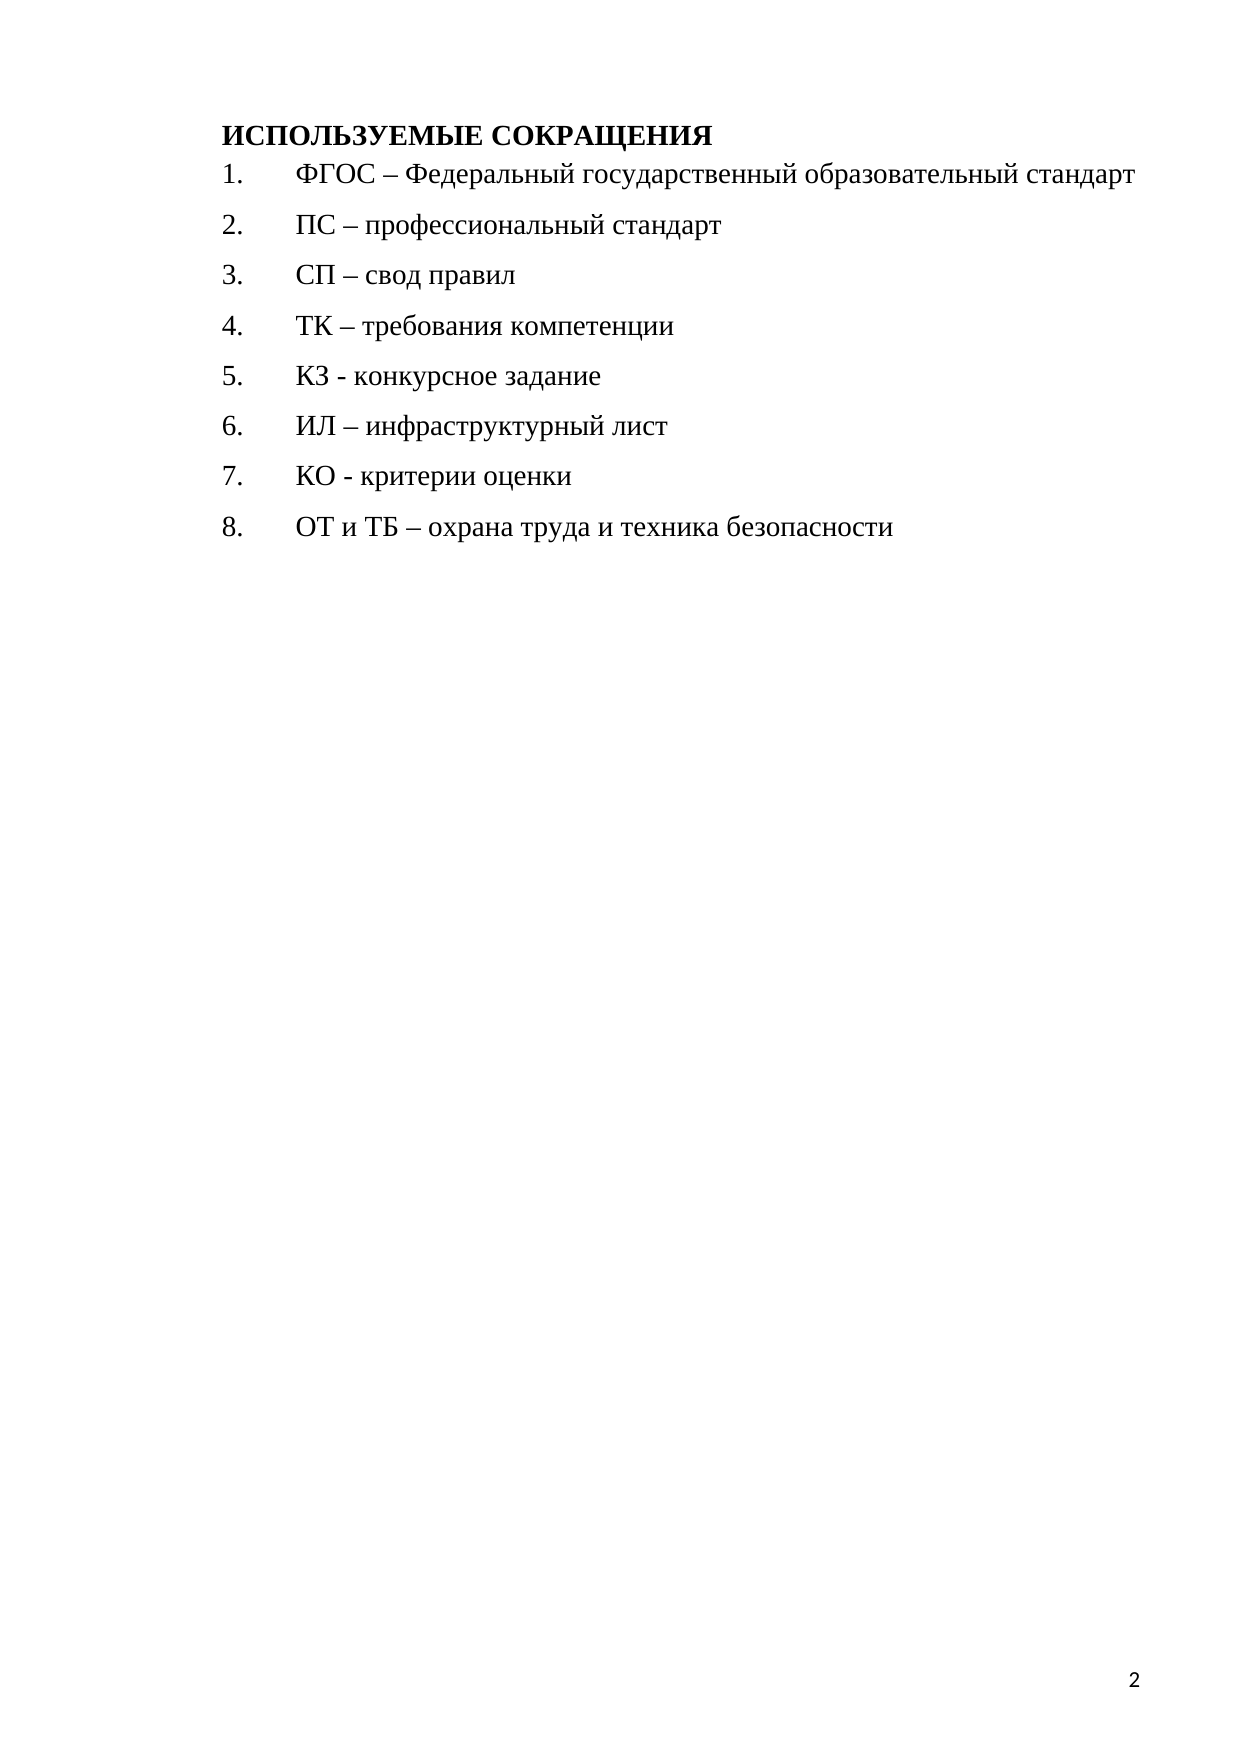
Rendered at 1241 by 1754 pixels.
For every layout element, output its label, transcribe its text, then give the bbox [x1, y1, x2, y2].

list ПС – профессиональный стандарт [148, 207, 1152, 241]
list ОТ и ТБ – охрана труда и техника безопасности [148, 509, 1152, 542]
list ФГОС – Федеральный государственный образовательный стандарт [148, 157, 1152, 190]
list ТК – требования компетенции [148, 308, 1152, 341]
list КО - критерии оценки [148, 458, 1152, 492]
list КЗ - конкурсное задание [148, 358, 1152, 391]
list ИСПОЛЬЗУЕМЫЕ СОКРАЩЕНИЯ [148, 118, 1152, 152]
list СП – свод правил [148, 257, 1152, 291]
list ИЛ – инфраструктурный лист [148, 408, 1152, 442]
